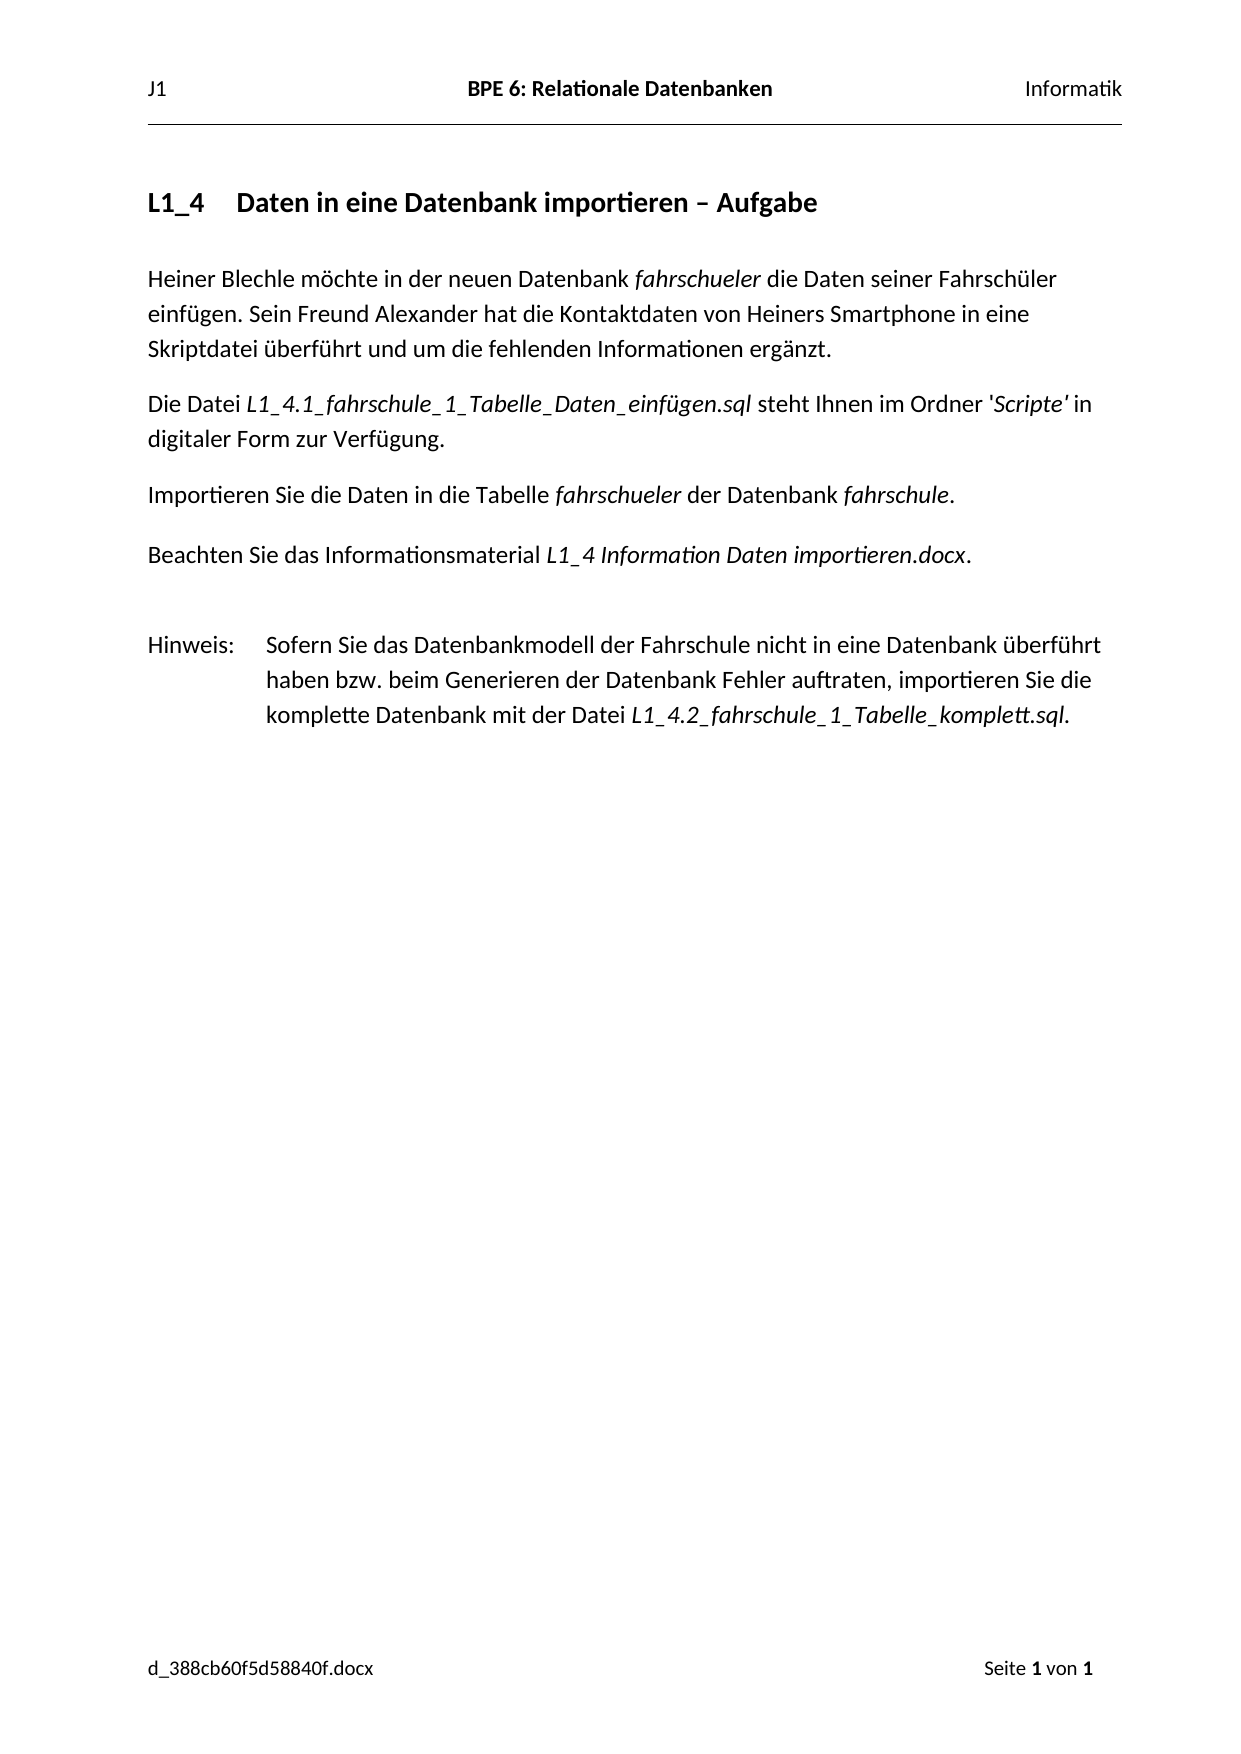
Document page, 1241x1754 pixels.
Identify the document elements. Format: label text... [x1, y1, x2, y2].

text Importieren Sie die Daten in die Tabelle fahrschueler der Datenbank fahrschule. [148, 479, 1122, 510]
text L1_4 Daten in eine Datenbank importieren – Aufgabe [148, 184, 1122, 220]
text Heiner Blechle möchte in der neuen Datenbank fahrschueler die Daten seiner Fahrschüler einfügen. Sein Freund Alexander hat die Kontaktdaten von Heiners Smartphone in eine Skriptdatei überführt und um die fehlenden Informationen ergänzt. [148, 263, 1122, 363]
text Die Datei L1_4.1_fahrschule_1_Tabelle_Daten_einfügen.sql steht Ihnen im Ordner 'Scripte' in digitaler Form zur Verfügung. [148, 388, 1122, 454]
text Hinweis: Sofern Sie das Datenbankmodell der Fahrschule nicht in eine Datenbank überführt haben bzw. beim Generieren der Datenbank Fehler auftraten, importieren Sie die komplette Datenbank mit der Datei L1_4.2_fahrschule_1_Tabelle_komplett.sql. [148, 629, 1122, 729]
list Beachten Sie das Informationsmaterial L1_4 Information Daten importieren.docx. [148, 539, 1122, 570]
